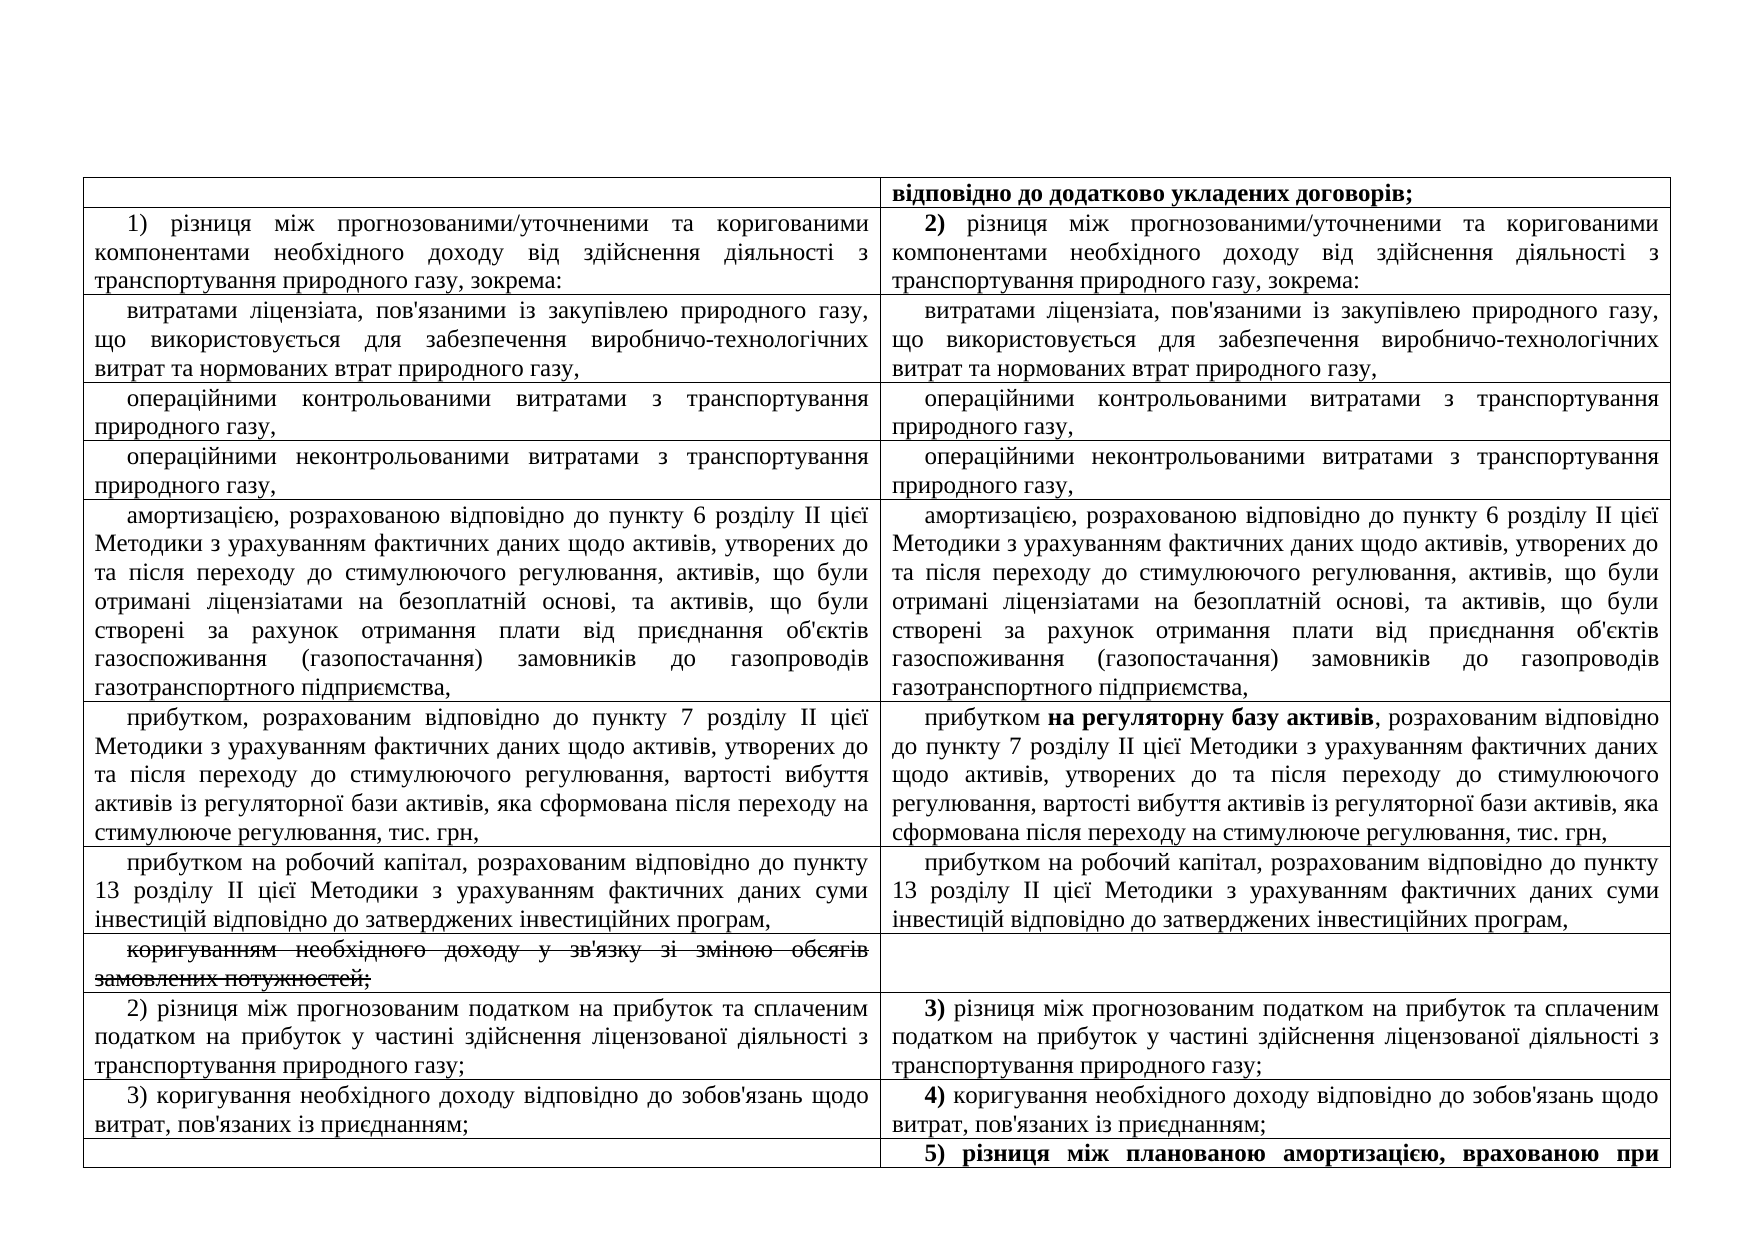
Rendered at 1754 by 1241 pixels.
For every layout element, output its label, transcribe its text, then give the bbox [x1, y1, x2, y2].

table_cell 3) різниця між прогнозованим податком на прибуток та сплаченим податком на прибуток у частині здійснення ліцензованої діяльності з транспортування природного газу; [881, 993, 1670, 1079]
table_cell прибутком на регуляторну базу активів, розрахованим відповідно до пункту 7 розділу II цієї Методики з урахуванням фактичних даних щодо активів, утворених до та після переходу до стимулюючого регулювання, вартості вибуття активів із регуляторної бази активів, яка сформована після переходу на стимулююче регулювання, тис. грн, [881, 702, 1670, 846]
table_cell коригуванням необхідного доходу у зв'язку зі зміною обсягів замовлених потужностей; [84, 934, 880, 992]
table_cell 1) різниця між прогнозованими/уточненими та коригованими компонентами необхідного доходу від здійснення діяльності з транспортування природного газу, зокрема: [84, 208, 880, 294]
table_cell операційними контрольованими витратами з транспортування природного газу, [84, 383, 880, 440]
table_cell амортизацією, розрахованою відповідно до пункту 6 розділу II цієї Методики з урахуванням фактичних даних щодо активів, утворених до та після переходу до стимулюючого регулювання, активів, що були отримані ліцензіатами на безоплатній основі, та активів, що були створені за рахунок отримання плати від приєднання об'єктів газоспоживання (газопостачання) замовників до газопроводів газотранспортного підприємства, [84, 500, 880, 701]
table_cell операційними неконтрольованими витратами з транспортування природного газу, [881, 441, 1670, 499]
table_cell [881, 1139, 1670, 1167]
table_cell витратами ліцензіата, пов'язаними із закупівлею природного газу, що використовується для забезпечення виробничо-технологічних витрат та нормованих втрат природного газу, [881, 295, 1670, 382]
table_cell [84, 1139, 880, 1167]
table_cell 4) коригування необхідного доходу відповідно до зобов'язань щодо витрат, пов'язаних із приєднанням; [881, 1080, 1670, 1137]
table_cell операційними неконтрольованими витратами з транспортування природного газу, [84, 441, 880, 499]
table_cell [881, 178, 1670, 207]
table_cell 3) коригування необхідного доходу відповідно до зобов'язань щодо витрат, пов'язаних із приєднанням; [84, 1080, 880, 1137]
table_cell витратами ліцензіата, пов'язаними із закупівлею природного газу, що використовується для забезпечення виробничо-технологічних витрат та нормованих втрат природного газу, [84, 295, 880, 382]
table_cell [84, 178, 880, 207]
table_cell операційними контрольованими витратами з транспортування природного газу, [881, 383, 1670, 440]
table_cell 2) різниця між прогнозованими/уточненими та коригованими компонентами необхідного доходу від здійснення діяльності з транспортування природного газу, зокрема: [881, 208, 1670, 294]
table_cell прибутком на робочий капітал, розрахованим відповідно до пункту 13 розділу II цієї Методики з урахуванням фактичних даних суми інвестицій відповідно до затверджених інвестиційних програм, [84, 847, 880, 933]
table_cell прибутком, розрахованим відповідно до пункту 7 розділу II цієї Методики з урахуванням фактичних даних щодо активів, утворених до та після переходу до стимулюючого регулювання, вартості вибуття активів із регуляторної бази активів, яка сформована після переходу на стимулююче регулювання, тис. грн, [84, 702, 880, 846]
table_cell прибутком на робочий капітал, розрахованим відповідно до пункту 13 розділу II цієї Методики з урахуванням фактичних даних суми інвестицій відповідно до затверджених інвестиційних програм, [881, 847, 1670, 933]
table_cell амортизацією, розрахованою відповідно до пункту 6 розділу II цієї Методики з урахуванням фактичних даних щодо активів, утворених до та після переходу до стимулюючого регулювання, активів, що були отримані ліцензіатами на безоплатній основі, та активів, що були створені за рахунок отримання плати від приєднання об'єктів газоспоживання (газопостачання) замовників до газопроводів газотранспортного підприємства, [881, 500, 1670, 701]
table_cell 2) різниця між прогнозованим податком на прибуток та сплаченим податком на прибуток у частині здійснення ліцензованої діяльності з транспортування природного газу; [84, 993, 880, 1079]
table_cell [881, 934, 1670, 992]
